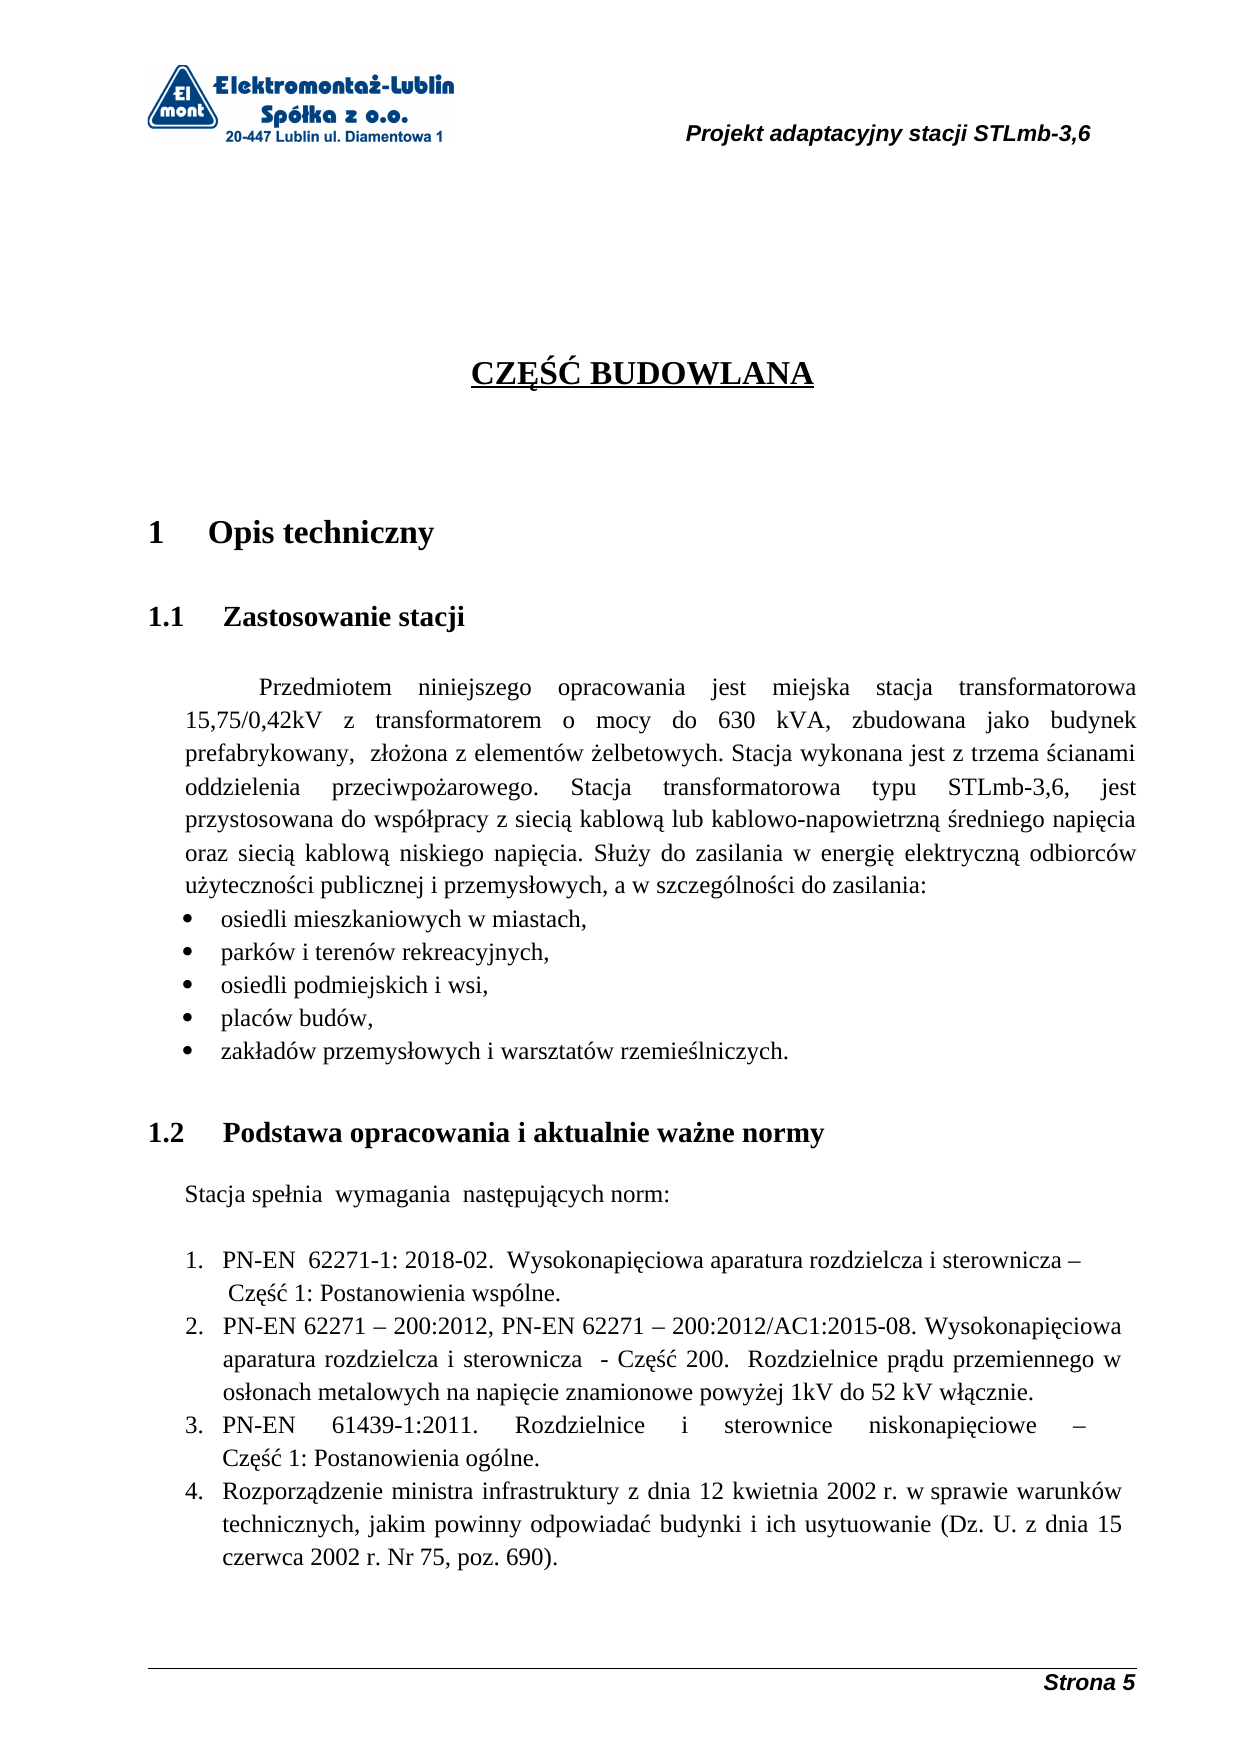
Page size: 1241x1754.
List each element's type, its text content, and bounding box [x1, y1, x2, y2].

list PN-EN 62271 – 200:2012, PN-EN 62271 – 200:2012/AC1:2015-08. Wysokonapięciowa aparatura rozdzielcza i sterownicza - Część 200. Rozdzielnice prądu przemiennego w osłonach metalowych na napięcie znamionowe powyżej 1kV do 52 kV włącznie. [185, 1311, 1122, 1406]
text Stacja spełnia wymagania następujących norm: [184, 1179, 1137, 1208]
list placów budów, [183, 1003, 1122, 1031]
list parków i terenów rekreacyjnych, [183, 937, 1122, 965]
picture [147, 65, 454, 142]
subtitle CZĘŚĆ BUDOWLANA [148, 353, 1137, 392]
list PN-EN 62271-1: 2018-02. Wysokonapięciowa aparatura rozdzielcza i sterownicza – [185, 1245, 1122, 1274]
list osiedli podmiejskich i wsi, [183, 970, 1122, 998]
subtitle Podstawa opracowania i aktualnie ważne normy [148, 1115, 1122, 1148]
subtitle Zastosowanie stacji [148, 599, 1122, 632]
list Rozporządzenie ministra infrastruktury z dnia 12 kwietnia 2002 r. w sprawie warunków technicznych, jakim powinny odpowiadać budynki i ich usytuowanie (Dz. U. z dnia 15 czerwca 2002 r. Nr 75, poz. 690). [185, 1476, 1122, 1571]
list zakładów przemysłowych i warsztatów rzemieślniczych. [183, 1036, 1122, 1064]
list osiedli mieszkaniowych w miastach, [183, 904, 1122, 932]
list PN-EN 61439-1:2011. Rozdzielnice i sterownice niskonapięciowe – Część 1: Postanowienia ogólne. [185, 1410, 1122, 1472]
text Przedmiotem niniejszego opracowania jest miejska stacja transformatorowa 15,75/0,42kV z transformatorem o mocy do 630 kVA, zbudowana jako budynek prefabrykowany, złożona z elementów żelbetowych. Stacja wykonana jest z trzema ścianami oddzielenia przeciwpożarowego. Stacja transformatorowa typu STLmb-3,6, jest przystosowana do współpracy z siecią kablową lub kablowo-napowietrzną średniego napięcia oraz siecią kablową niskiego napięcia. Służy do zasilania w energię elektryczną odbiorców użyteczności publicznej i przemysłowych, a w szczególności do zasilania: [185, 672, 1137, 899]
subtitle Opis techniczny [148, 513, 1122, 551]
text Część 1: Postanowienia wspólne. [185, 1278, 1137, 1307]
